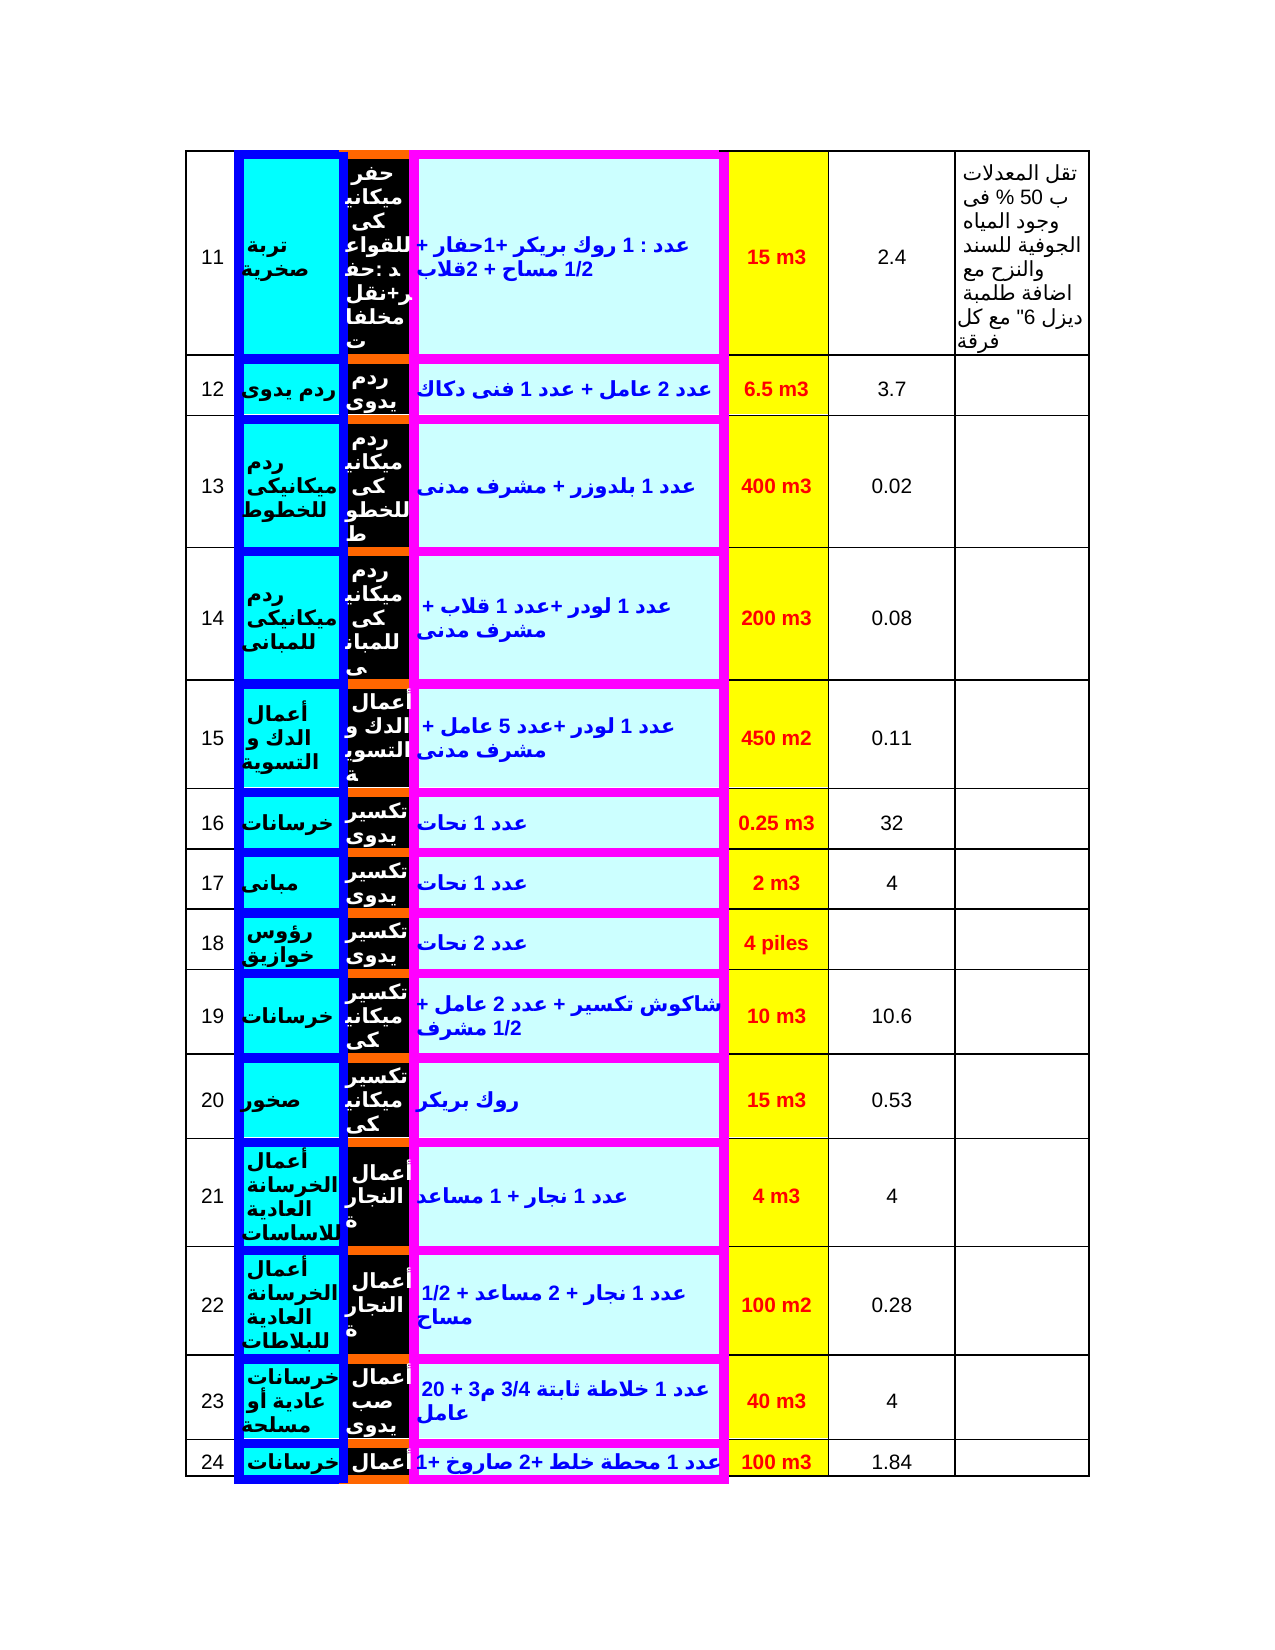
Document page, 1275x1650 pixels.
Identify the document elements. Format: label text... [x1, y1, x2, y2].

table_cell [956, 850, 1088, 908]
table_cell أعمال الدك و التسوية [348, 689, 409, 787]
table_cell 40 m3 [729, 1356, 828, 1438]
table_cell 2.4 [829, 152, 954, 354]
table_cell صخور [244, 1063, 339, 1137]
table_cell 4 [829, 1356, 954, 1438]
table_cell خرسانات [244, 797, 339, 848]
table_cell 16 [187, 789, 234, 848]
table_cell 4 m3 [729, 1139, 828, 1246]
table_cell 2 m3 [729, 850, 828, 908]
table_cell 4 [829, 1139, 954, 1246]
table_cell [956, 1139, 1088, 1246]
table_cell 200 m3 [729, 548, 828, 679]
table_cell [956, 416, 1088, 547]
table_cell مبانى [244, 857, 339, 908]
table_cell 10 m3 [729, 970, 828, 1053]
table_cell [829, 910, 954, 969]
table_cell 450 m2 [729, 681, 828, 787]
table_cell عدد 1 نجار + 1 مساعد [419, 1147, 719, 1246]
table_cell رؤوس خوازيق [244, 918, 339, 969]
table_cell تكسير ميكانيكى [348, 1063, 409, 1137]
table_cell 11 [187, 152, 234, 354]
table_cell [419, 1448, 719, 1475]
table_cell أعمال الخرسانة العادية للاساسات [244, 1147, 339, 1246]
table_cell 18 [187, 910, 234, 969]
table_cell [956, 789, 1088, 848]
table_cell 4 [829, 850, 954, 908]
table_cell [956, 1055, 1088, 1137]
table_cell عدد 1 نحات [419, 797, 719, 848]
table_cell ردم ميكانيكى للخطوط [348, 424, 409, 547]
table_cell 100 m3 [729, 1440, 828, 1475]
table_cell خرسانات عادية أو مسلحة [244, 1364, 339, 1438]
table_cell ردم ميكانيكى للخطوط [244, 424, 339, 547]
table_cell 3.7 [829, 356, 954, 414]
table_cell 14 [187, 548, 234, 679]
table_cell ردم ميكانيكى للمبانى [348, 556, 409, 679]
table_cell تكسير يدوى [348, 857, 409, 908]
table_cell أعمال النجارة [348, 1147, 409, 1246]
table_cell شاكوش تكسير + عدد 2 عامل + 1/2 مشرف [419, 978, 719, 1053]
table_cell عدد 1 لودر +عدد 5 عامل + مشرف مدنى [419, 689, 719, 787]
table_cell خرسانات [244, 978, 339, 1053]
table_cell أعمال صب ميكانيكى [348, 1448, 409, 1475]
table_cell 20 [187, 1055, 234, 1137]
table_cell أعمال الدك و التسوية [244, 689, 339, 787]
table_cell تربة صخرية [244, 159, 339, 354]
table_cell عدد 2 نحات [419, 918, 719, 969]
table_cell [956, 910, 1088, 969]
table_cell [956, 681, 1088, 787]
table_cell 24 [187, 1440, 234, 1475]
table_cell 23 [187, 1356, 234, 1438]
table_cell 6.5 m3 [729, 356, 828, 414]
table_cell 15 m3 [729, 1055, 828, 1137]
table_cell عدد 1 خلاطة ثابتة 3/4 م3 + 20 عامل [419, 1364, 719, 1438]
table_cell 400 m3 [729, 416, 828, 547]
table_cell عدد 1 نحات [419, 857, 719, 908]
table_cell 15 m3 [729, 152, 828, 354]
table_cell تكسير يدوى [348, 918, 409, 969]
table_cell تكسير ميكانيكى [348, 978, 409, 1053]
table_cell 12 [187, 356, 234, 414]
table_cell 19 [187, 970, 234, 1053]
table_cell 13 [187, 416, 234, 547]
table_cell 0.11 [829, 681, 954, 787]
table_cell [956, 970, 1088, 1053]
table_cell ردم يدوى [348, 364, 409, 414]
table_cell 15 [187, 681, 234, 787]
table_cell أعمال صب يدوى [348, 1364, 409, 1438]
table_cell عدد 1 لودر +عدد 1 قلاب + مشرف مدنى [419, 556, 719, 679]
table_cell 32 [829, 789, 954, 848]
table_cell 0.25 m3 [729, 789, 828, 848]
table_cell [956, 548, 1088, 679]
table_cell 4 piles [729, 910, 828, 969]
table_cell أعمال الخرسانة العادية للبلاطات [244, 1255, 339, 1354]
table_cell أعمال النجارة [348, 1255, 409, 1354]
table_cell 17 [187, 850, 234, 908]
table_cell عدد 2 عامل + عدد 1 فنى دكاك [419, 364, 719, 414]
table_cell [956, 1440, 1088, 1475]
table_cell ردم يدوى [244, 364, 339, 414]
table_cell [956, 152, 1088, 354]
table_cell 100 m2 [729, 1247, 828, 1354]
table_cell 22 [187, 1247, 234, 1354]
table_cell 0.08 [829, 548, 954, 679]
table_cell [244, 1448, 339, 1475]
table_cell [956, 1247, 1088, 1354]
table_cell روك بريكر [419, 1063, 719, 1137]
table_cell عدد 1 بلدوزر + مشرف مدنى [419, 424, 719, 547]
table_cell 0.02 [829, 416, 954, 547]
table_cell 1.84 [829, 1440, 954, 1475]
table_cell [348, 159, 409, 354]
table_cell 0.53 [829, 1055, 954, 1137]
table_cell تكسير يدوى [348, 797, 409, 848]
table_cell 0.28 [829, 1247, 954, 1354]
table_cell 10.6 [829, 970, 954, 1053]
table_cell عدد : 1 روك بريكر +1حفار + 1/2 مساح + 2قلاب [419, 159, 719, 354]
table_cell 21 [187, 1139, 234, 1246]
table_cell ردم ميكانيكى للمبانى [244, 556, 339, 679]
table_cell [956, 1356, 1088, 1438]
table_cell عدد 1 نجار + 2 مساعد + 1/2 مساح [419, 1255, 719, 1354]
table_cell [956, 356, 1088, 414]
